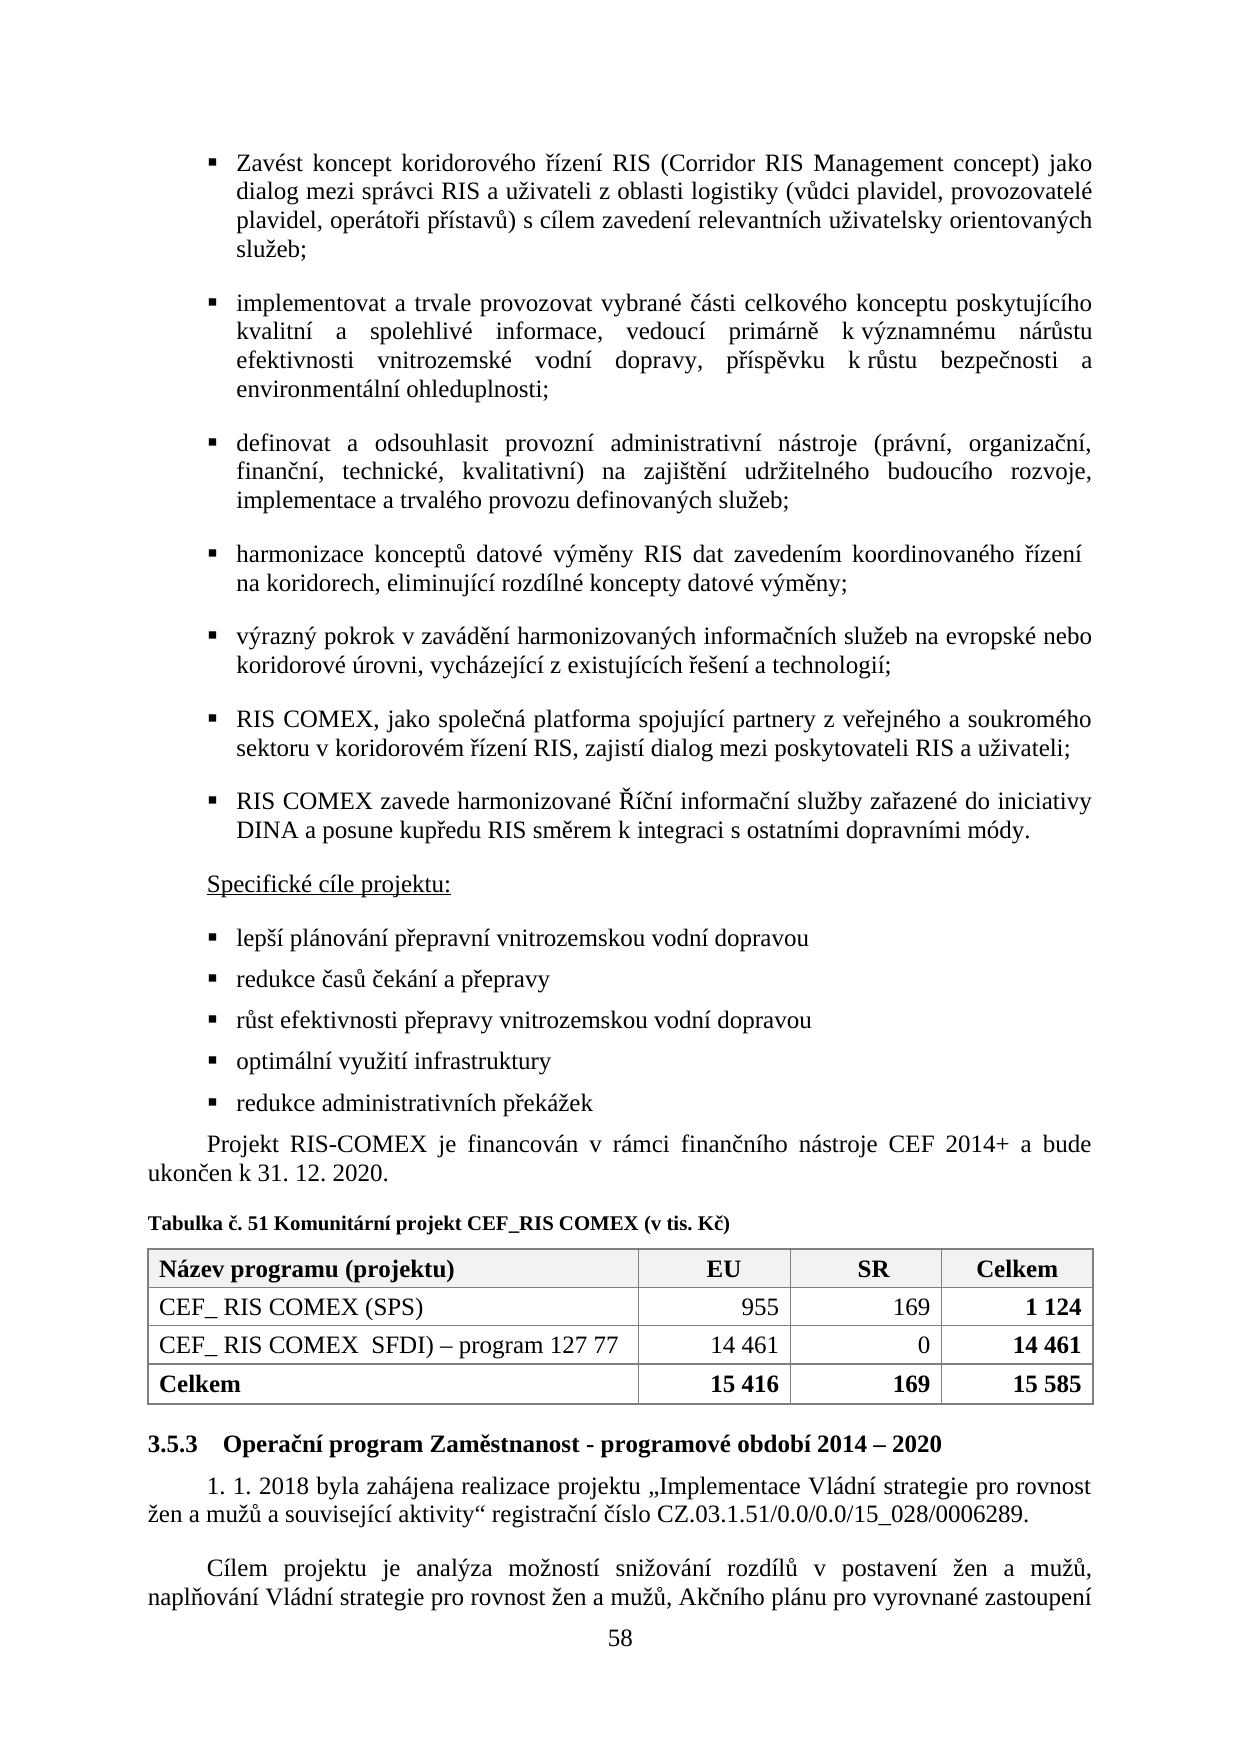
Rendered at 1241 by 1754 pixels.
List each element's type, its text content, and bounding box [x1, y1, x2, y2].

list růst efektivnosti přepravy vnitrozemskou vodní dopravou [207, 1005, 1093, 1034]
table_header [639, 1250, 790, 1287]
text Projekt RIS-COMEX je financován v rámci finančního nástroje CEF 2014+ a bude ukončen k 31. 12. 2020. [148, 1129, 1093, 1186]
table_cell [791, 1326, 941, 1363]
list harmonizace konceptů datové výměny RIS dat zavedením koordinovaného řízení na koridorech, eliminující rozdílné koncepty datové výměny; [207, 539, 1093, 596]
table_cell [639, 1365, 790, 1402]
list RIS COMEX, jako společná platforma spojující partnery z veřejného a soukromého sektoru v koridorovém řízení RIS, zajistí dialog mezi poskytovateli RIS a uživateli; [207, 704, 1093, 761]
list redukce administrativních překážek [207, 1088, 1093, 1116]
list Zavést koncept koridorového řízení RIS (Corridor RIS Management concept) jako dialog mezi správci RIS a uživateli z oblasti logistiky (vůdci plavidel, provozovatelé plavidel, operátoři přístavů) s cílem zavedení relevantních uživatelsky orientovaných služeb; [207, 148, 1093, 263]
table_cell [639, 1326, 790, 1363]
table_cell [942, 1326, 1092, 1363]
list definovat a odsouhlasit provozní administrativní nástroje (právní, organizační, finanční, technické, kvalitativní) na zajištění udržitelného budoucího rozvoje, implementace a trvalého provozu definovaných služeb; [207, 428, 1093, 514]
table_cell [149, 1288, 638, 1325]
list lepší plánování přepravní vnitrozemskou vodní dopravou [207, 923, 1093, 951]
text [148, 1553, 1093, 1611]
text Specifické cíle projektu: [148, 869, 1093, 898]
list RIS COMEX zavede harmonizované Říční informační služby zařazené do iniciativy DINA a posune kupředu RIS směrem k integraci s ostatními dopravními módy. [207, 786, 1093, 844]
text Tabulka č. 51 Komunitární projekt CEF_RIS COMEX (v tis. Kč) [148, 1211, 1093, 1235]
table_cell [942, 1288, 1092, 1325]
list implementovat a trvale provozovat vybrané části celkového konceptu poskytujícího kvalitní a spolehlivé informace, vedoucí primárně k významnému nárůstu efektivnosti vnitrozemské vodní dopravy, příspěvku k růstu bezpečnosti a environmentální ohleduplnosti; [207, 288, 1093, 403]
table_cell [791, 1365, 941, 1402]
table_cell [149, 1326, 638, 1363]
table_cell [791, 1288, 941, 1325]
subtitle Operační program Zaměstnanost - programové období 2014 – 2020 [148, 1429, 1093, 1458]
text 1. 1. 2018 byla zahájena realizace projektu „Implementace Vládní strategie pro rovnost žen a mužů a související aktivity“ registrační číslo CZ.03.1.51/0.0/0.0/15_028/0006289. [148, 1471, 1093, 1528]
list optimální využití infrastruktury [207, 1046, 1093, 1075]
list redukce časů čekání a přepravy [207, 964, 1093, 993]
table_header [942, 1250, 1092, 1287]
list výrazný pokrok v zavádění harmonizovaných informačních služeb na evropské nebo koridorové úrovni, vycházející z existujících řešení a technologií; [207, 621, 1093, 679]
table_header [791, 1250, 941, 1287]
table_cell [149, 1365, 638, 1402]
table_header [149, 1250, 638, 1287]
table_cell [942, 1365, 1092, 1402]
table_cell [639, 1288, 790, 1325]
